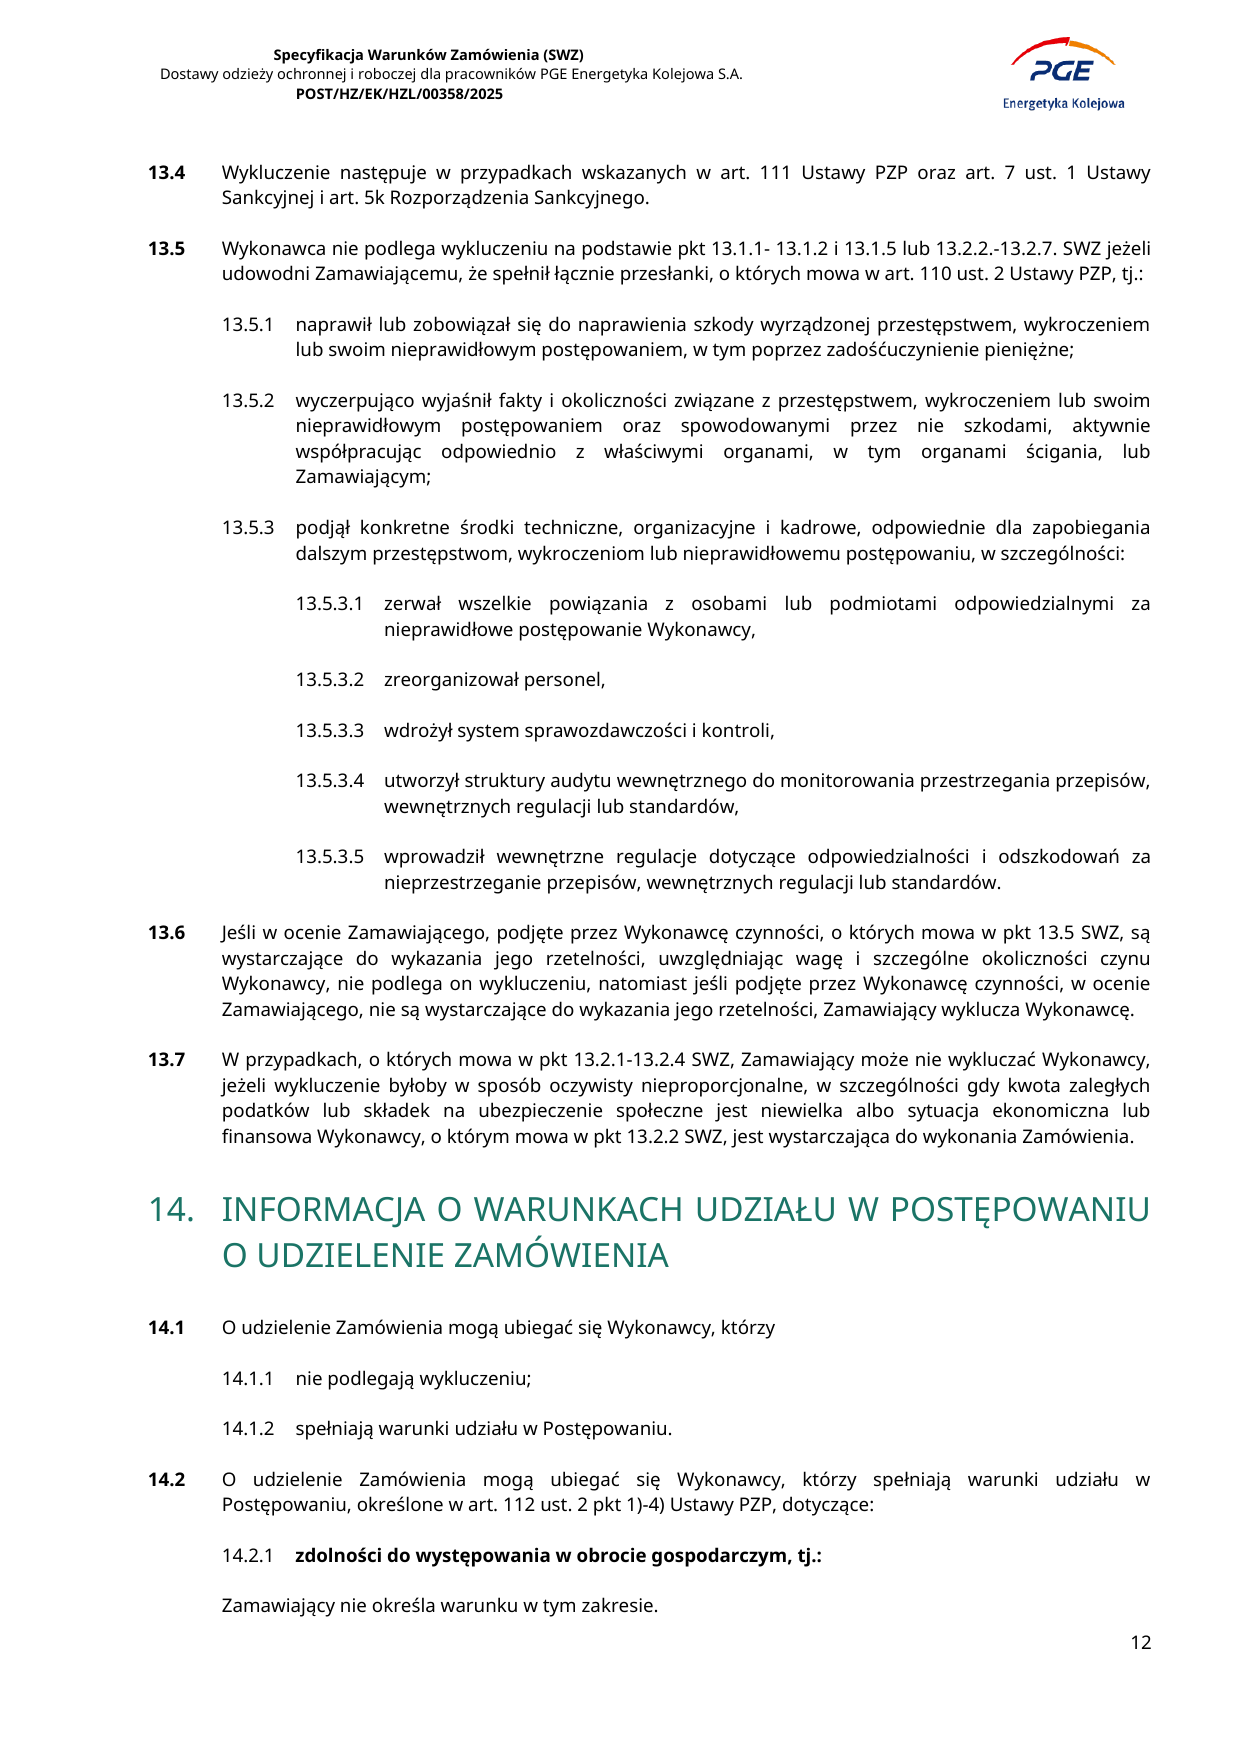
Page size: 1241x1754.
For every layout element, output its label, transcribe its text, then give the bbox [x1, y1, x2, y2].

subtitle Wykonawca nie podlega wykluczeniu na podstawie pkt 13.1.1- 13.1.2 i 13.1.5 lub 13.2.2.-13.2.7. SWZ jeżeli udowodni Zamawiającemu, że spełnił łącznie przesłanki, o których mowa w art. 110 ust. 2 Ustawy PZP, tj.: [148, 235, 1152, 286]
subtitle zerwał wszelkie powiązania z osobami lub podmiotami odpowiedzialnymi za nieprawidłowe postępowanie Wykonawcy, [295, 590, 1152, 641]
subtitle INFORMACJA O WARUNKACH UDZIAŁU W POSTĘPOWANIU O UDZIELENIE ZAMÓWIENIA [148, 1186, 1152, 1277]
subtitle utworzył struktury audytu wewnętrznego do monitorowania przestrzegania przepisów, wewnętrznych regulacji lub standardów, [295, 767, 1152, 818]
picture [1003, 37, 1125, 111]
subtitle wdrożył system sprawozdawczości i kontroli, [295, 717, 1152, 742]
subtitle W przypadkach, o których mowa w pkt 13.2.1-13.2.4 SWZ, Zamawiający może nie wykluczać Wykonawcy, jeżeli wykluczenie byłoby w sposób oczywisty nieproporcjonalne, w szczególności gdy kwota zaległych podatków lub składek na ubezpieczenie społeczne jest niewielka albo sytuacja ekonomiczna lub finansowa Wykonawcy, o którym mowa w pkt 13.2.2 SWZ, jest wystarczająca do wykonania Zamówienia. [148, 1047, 1152, 1149]
subtitle zdolności do występowania w obrocie gospodarczym, tj.: [222, 1542, 1152, 1568]
subtitle zreorganizował personel, [295, 666, 1152, 692]
subtitle Jeśli w ocenie Zamawiającego, podjęte przez Wykonawcę czynności, o których mowa w pkt 13.5 SWZ, są wystarczające do wykazania jego rzetelności, uwzględniając wagę i szczególne okoliczności czynu Wykonawcy, nie podlega on wykluczeniu, natomiast jeśli podjęte przez Wykonawcę czynności, w ocenie Zamawiającego, nie są wystarczające do wykazania jego rzetelności, Zamawiający wyklucza Wykonawcę. [148, 919, 1152, 1022]
subtitle wprowadził wewnętrzne regulacje dotyczące odpowiedzialności i odszkodowań za nieprzestrzeganie przepisów, wewnętrznych regulacji lub standardów. [295, 843, 1152, 894]
subtitle nie podlegają wykluczeniu; [222, 1365, 1152, 1391]
subtitle O udzielenie Zamówienia mogą ubiegać się Wykonawcy, którzy spełniają warunki udziału w Postępowaniu, określone w art. 112 ust. 2 pkt 1)-4) Ustawy PZP, dotyczące: [148, 1466, 1152, 1517]
subtitle podjął konkretne środki techniczne, organizacyjne i kadrowe, odpowiednie dla zapobiegania dalszym przestępstwom, wykroczeniom lub nieprawidłowemu postępowaniu, w szczególności: [222, 514, 1152, 565]
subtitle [222, 1593, 1152, 1618]
subtitle spełniają warunki udziału w Postępowaniu. [222, 1416, 1152, 1441]
subtitle Wykluczenie następuje w przypadkach wskazanych w art. 111 Ustawy PZP oraz art. 7 ust. 1 Ustawy Sankcyjnej i art. 5k Rozporządzenia Sankcyjnego. [148, 159, 1152, 210]
subtitle naprawił lub zobowiązał się do naprawienia szkody wyrządzonej przestępstwem, wykroczeniem lub swoim nieprawidłowym postępowaniem, w tym poprzez zadośćuczynienie pieniężne; [222, 311, 1152, 362]
subtitle O udzielenie Zamówienia mogą ubiegać się Wykonawcy, którzy [148, 1314, 1152, 1340]
subtitle wyczerpująco wyjaśnił fakty i okoliczności związane z przestępstwem, wykroczeniem lub swoim nieprawidłowym postępowaniem oraz spowodowanymi przez nie szkodami, aktywnie współpracując odpowiednio z właściwymi organami, w tym organami ścigania, lub Zamawiającym; [222, 387, 1152, 489]
